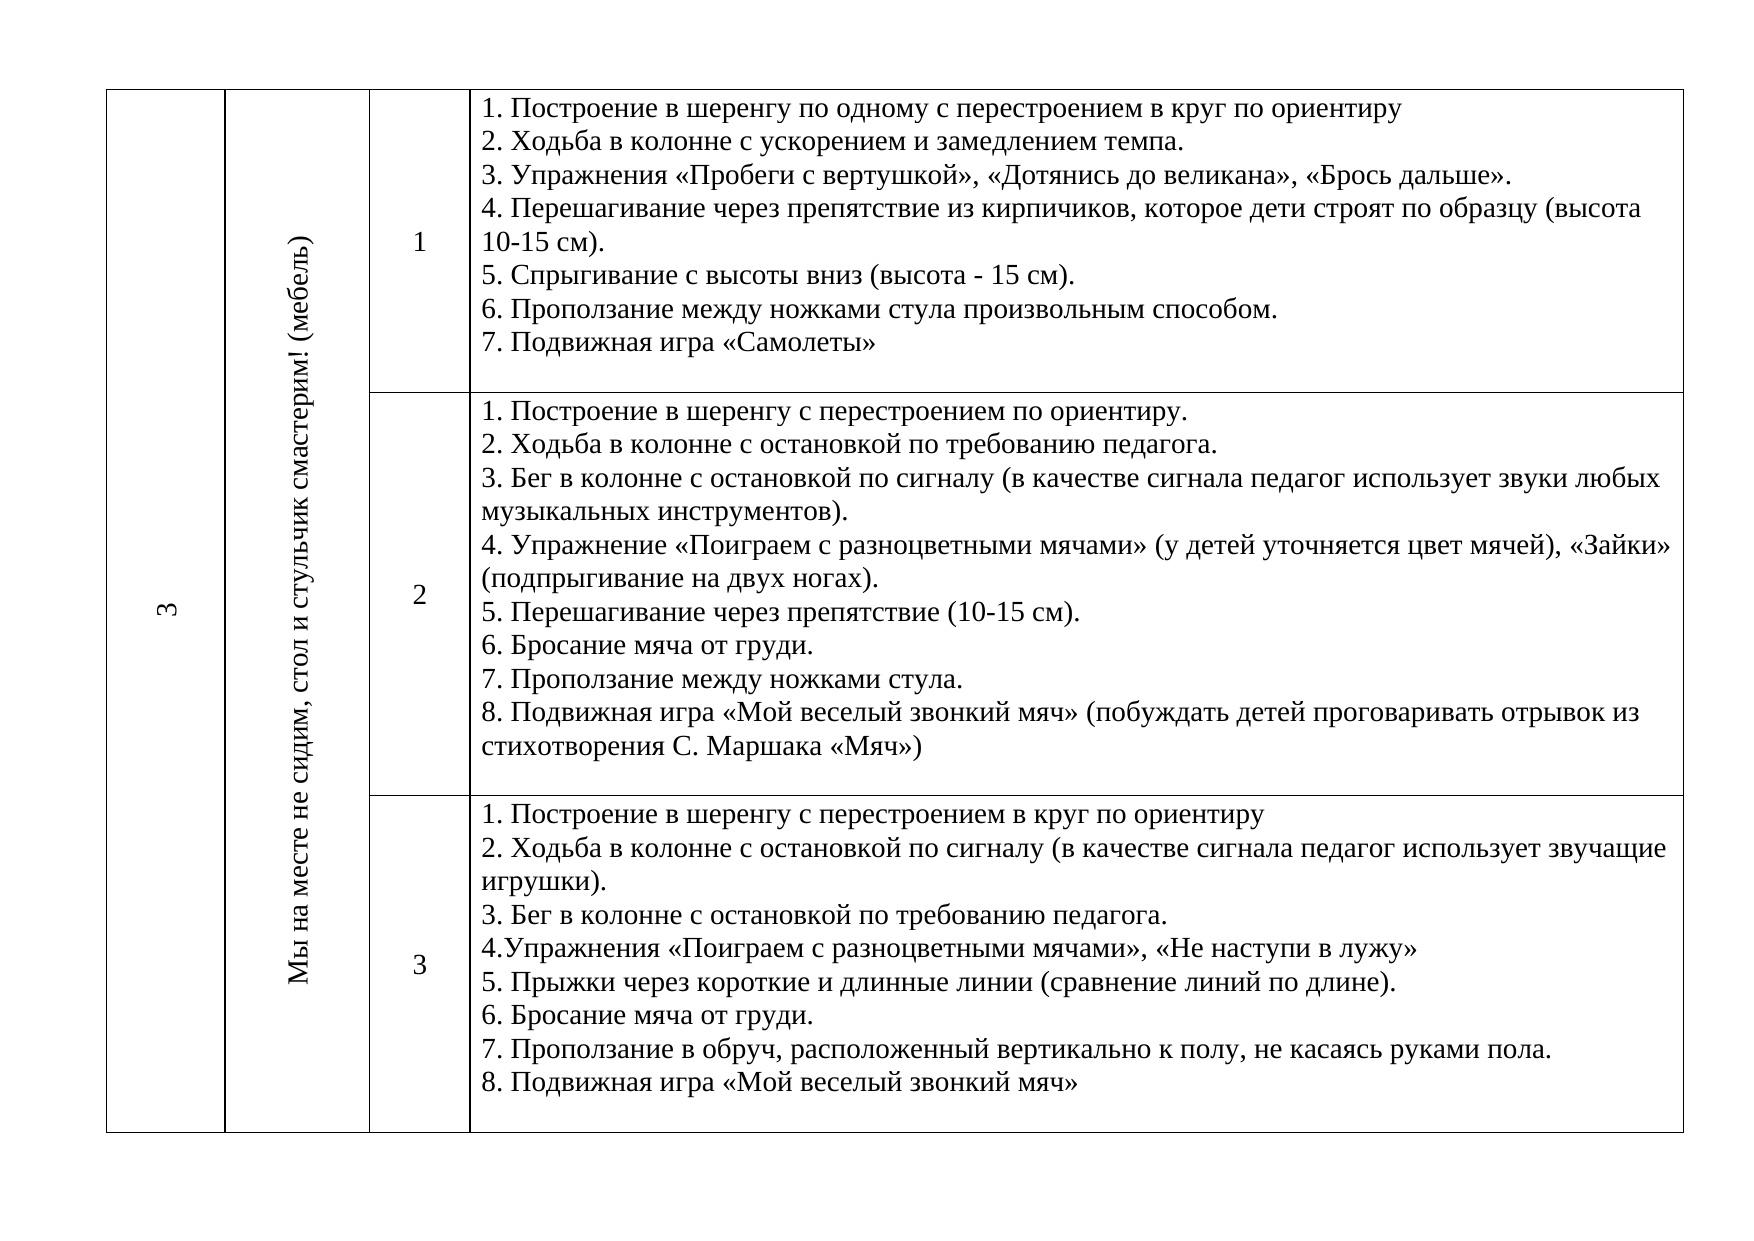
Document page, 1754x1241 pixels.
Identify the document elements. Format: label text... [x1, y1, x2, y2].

table_cell 3 [370, 796, 469, 1132]
table_cell 3 [107, 90, 224, 1132]
table_cell 2 [370, 393, 469, 795]
table_cell 1. Построение в шеренгу по одному с перестроением в круг по ориентиру 2. Ходьба в колонне с ускорением и замедлением темпа. 3. Упражнения «Пробеги с вертушкой», «Дотянись до великана», «Брось дальше». 4. Перешагивание через препятствие из кирпичиков, которое дети строят по образцу (высота 10-15 см). 5. Спрыгивание с высоты вниз (высота - 15 см). 6. Проползание между ножками стула произвольным способом. 7. Подвижная игра «Самолеты» [471, 90, 1683, 392]
table_cell 1 [370, 90, 469, 392]
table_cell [226, 90, 369, 1132]
table_cell 1. Построение в шеренгу с перестроением в круг по ориентиру 2. Ходьба в колонне с остановкой по сигналу (в качестве сигнала педагог использует звучащие игрушки). 3. Бег в колонне с остановкой по требованию педагога. 4.Упражнения «Поиграем с разноцветными мячами», «Не наступи в лужу» 5. Прыжки через короткие и длинные линии (сравнение линий по длине). 6. Бросание мяча от груди. 7. Проползание в обруч, расположенный вертикально к полу, не касаясь руками пола. 8. Подвижная игра «Мой веселый звонкий мяч» [471, 796, 1683, 1132]
table_cell 1. Построение в шеренгу с перестроением по ориентиру. 2. Ходьба в колонне с остановкой по требованию педагога. 3. Бег в колонне с остановкой по сигналу (в качестве сигнала педагог использует звуки любых музыкальных инструментов). 4. Упражнение «Поиграем с разноцветными мячами» (у детей уточняется цвет мячей), «Зайки» (подпрыгивание на двух ногах). 5. Перешагивание через препятствие (10-15 см). 6. Бросание мяча от груди. 7. Проползание между ножками стула. 8. Подвижная игра «Мой веселый звонкий мяч» (побуждать детей проговаривать отрывок из стихотворения С. Маршака «Мяч») [471, 393, 1683, 795]
